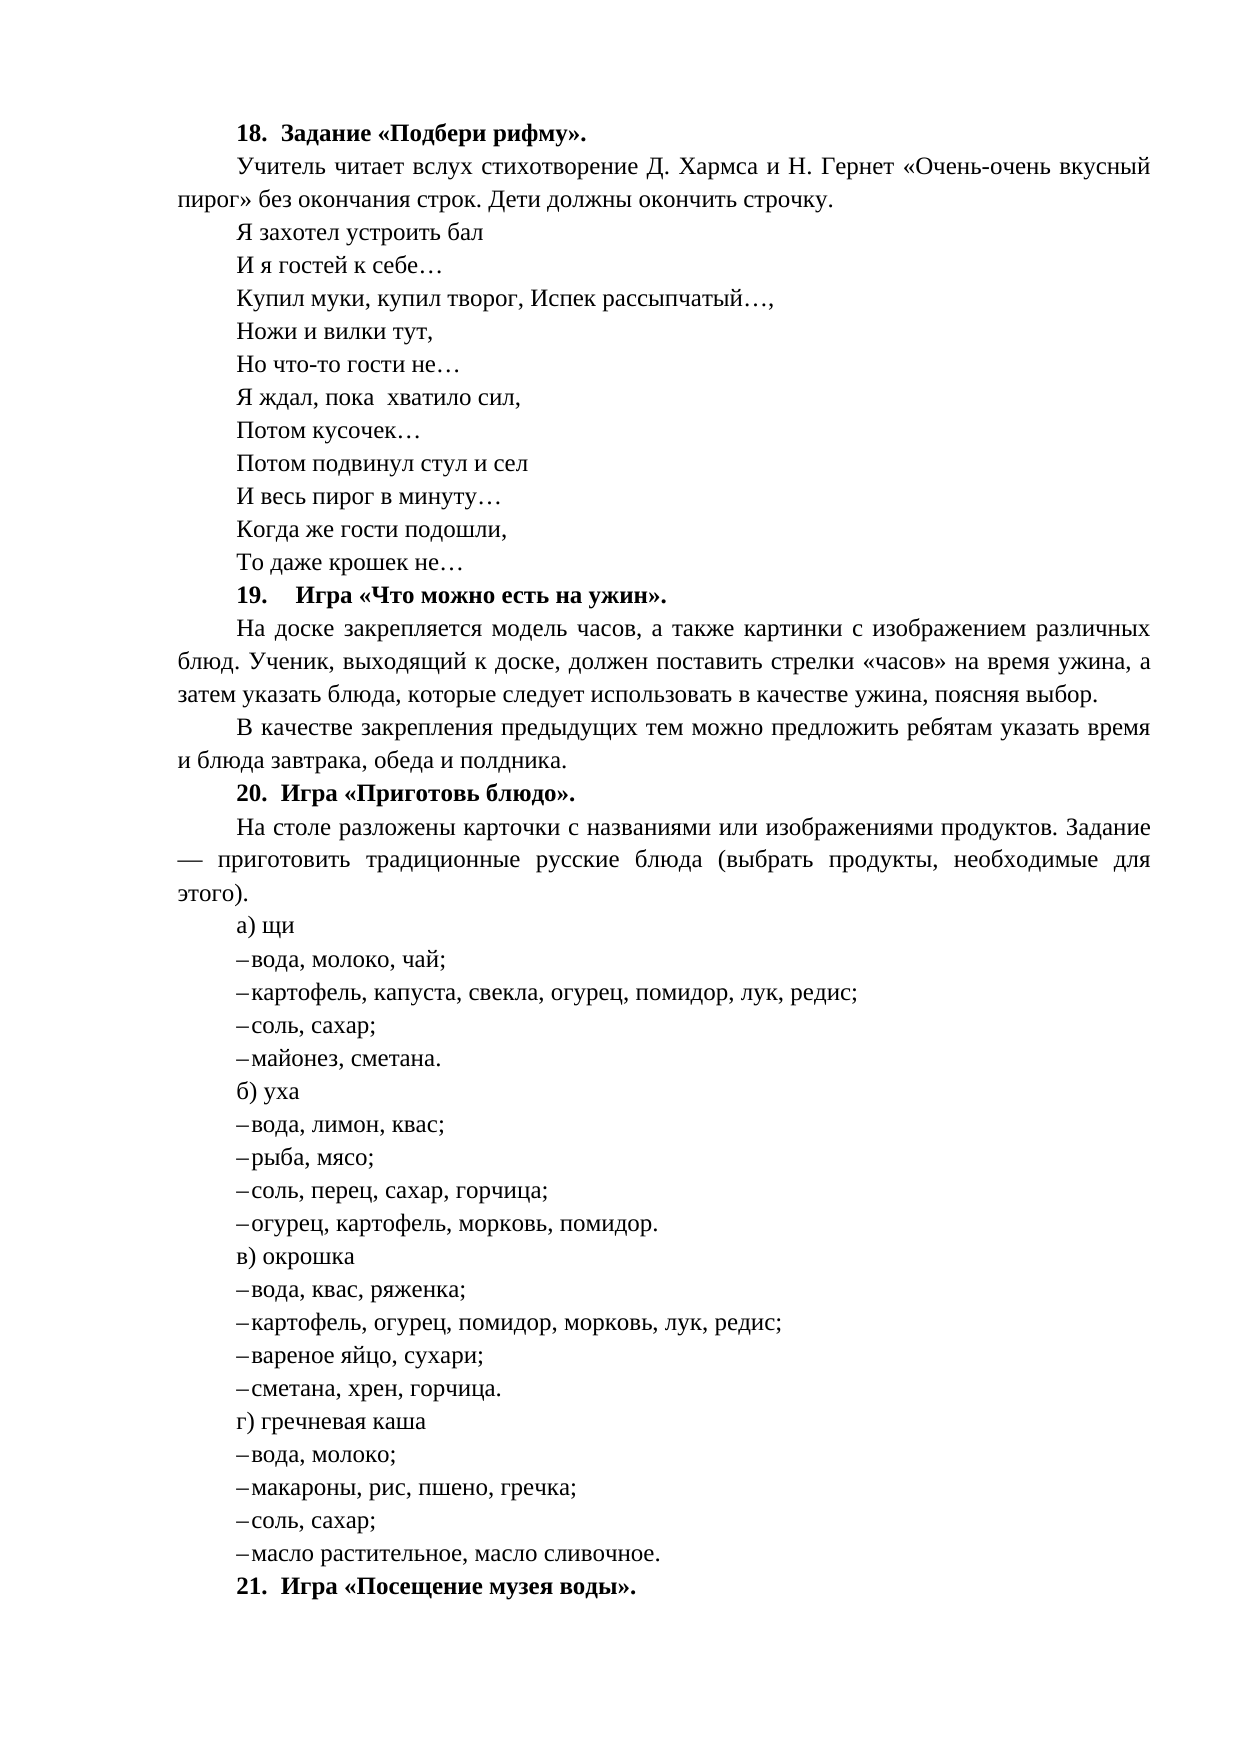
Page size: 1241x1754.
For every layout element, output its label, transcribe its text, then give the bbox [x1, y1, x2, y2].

text – соль, сахар; [177, 1505, 1152, 1534]
text То даже крошек не… [177, 547, 1152, 576]
text 19. Игра «Что можно есть на ужин». [177, 580, 1152, 609]
text 21. Игра «Посещение музея воды». [177, 1571, 1152, 1600]
text На столе разложены карточки с названиями или изображениями продуктов. Задание — приготовить традиционные русские блюда (выбрать продукты, необходимые для этого). [177, 812, 1152, 906]
text – вареное яйцо, сухари; [177, 1340, 1152, 1369]
text Я захотел устроить бал [177, 217, 1152, 246]
text 18. Задание «Подбери рифму». [177, 118, 1152, 147]
text – масло растительное, масло сливочное. [177, 1538, 1152, 1567]
text – вода, квас, ряженка; [177, 1274, 1152, 1303]
text Купил муки, купил творог, Испек рассыпчатый…, [177, 283, 1152, 312]
text – огурец, картофель, морковь, помидор. [177, 1208, 1152, 1237]
text Но что-то гости не… [177, 349, 1152, 378]
text в) окрошка [177, 1241, 1152, 1269]
text В качестве закрепления предыдущих тем можно предложить ребятам указать время и блюда завтрака, обеда и полдника. [177, 712, 1152, 774]
text Потом подвинул стул и сел [177, 448, 1152, 477]
text – сметана, хрен, горчица. [177, 1373, 1152, 1402]
text б) уха [177, 1076, 1152, 1104]
text Когда же гости подошли, [177, 514, 1152, 543]
text – вода, молоко; [177, 1439, 1152, 1468]
text – вода, лимон, квас; [177, 1109, 1152, 1137]
text – картофель, огурец, помидор, морковь, лук, редис; [177, 1307, 1152, 1336]
text И весь пирог в минуту… [177, 481, 1152, 510]
text 20. Игра «Приготовь блюдо». [177, 778, 1152, 807]
text На доске закрепляется модель часов, а также картинки с изображением различных блюд. Ученик, выходящий к доске, должен поставить стрелки «часов» на время ужина, а затем указать блюда, которые следует использовать в качестве ужина, поясняя выбор. [177, 613, 1152, 708]
text И я гостей к себе… [177, 250, 1152, 279]
text г) гречневая каша [177, 1406, 1152, 1435]
text – макароны, рис, пшено, гречка; [177, 1472, 1152, 1501]
text а) щи [177, 911, 1152, 939]
text – рыба, мясо; [177, 1142, 1152, 1171]
text – соль, сахар; [177, 1010, 1152, 1038]
text – соль, перец, сахар, горчица; [177, 1175, 1152, 1203]
text Потом кусочек… [177, 415, 1152, 444]
text – картофель, капуста, свекла, огурец, помидор, лук, редис; [177, 977, 1152, 1005]
text Учитель читает вслух стихотворение Д. Хармса и Н. Гернет «Очень-очень вкусный пирог» без окончания строк. Дети должны окончить строчку. [177, 151, 1152, 213]
text Я ждал, пока хватило сил, [177, 382, 1152, 411]
text Ножи и вилки тут, [177, 316, 1152, 345]
text – вода, молоко, чай; [177, 944, 1152, 972]
text – майонез, сметана. [177, 1043, 1152, 1071]
